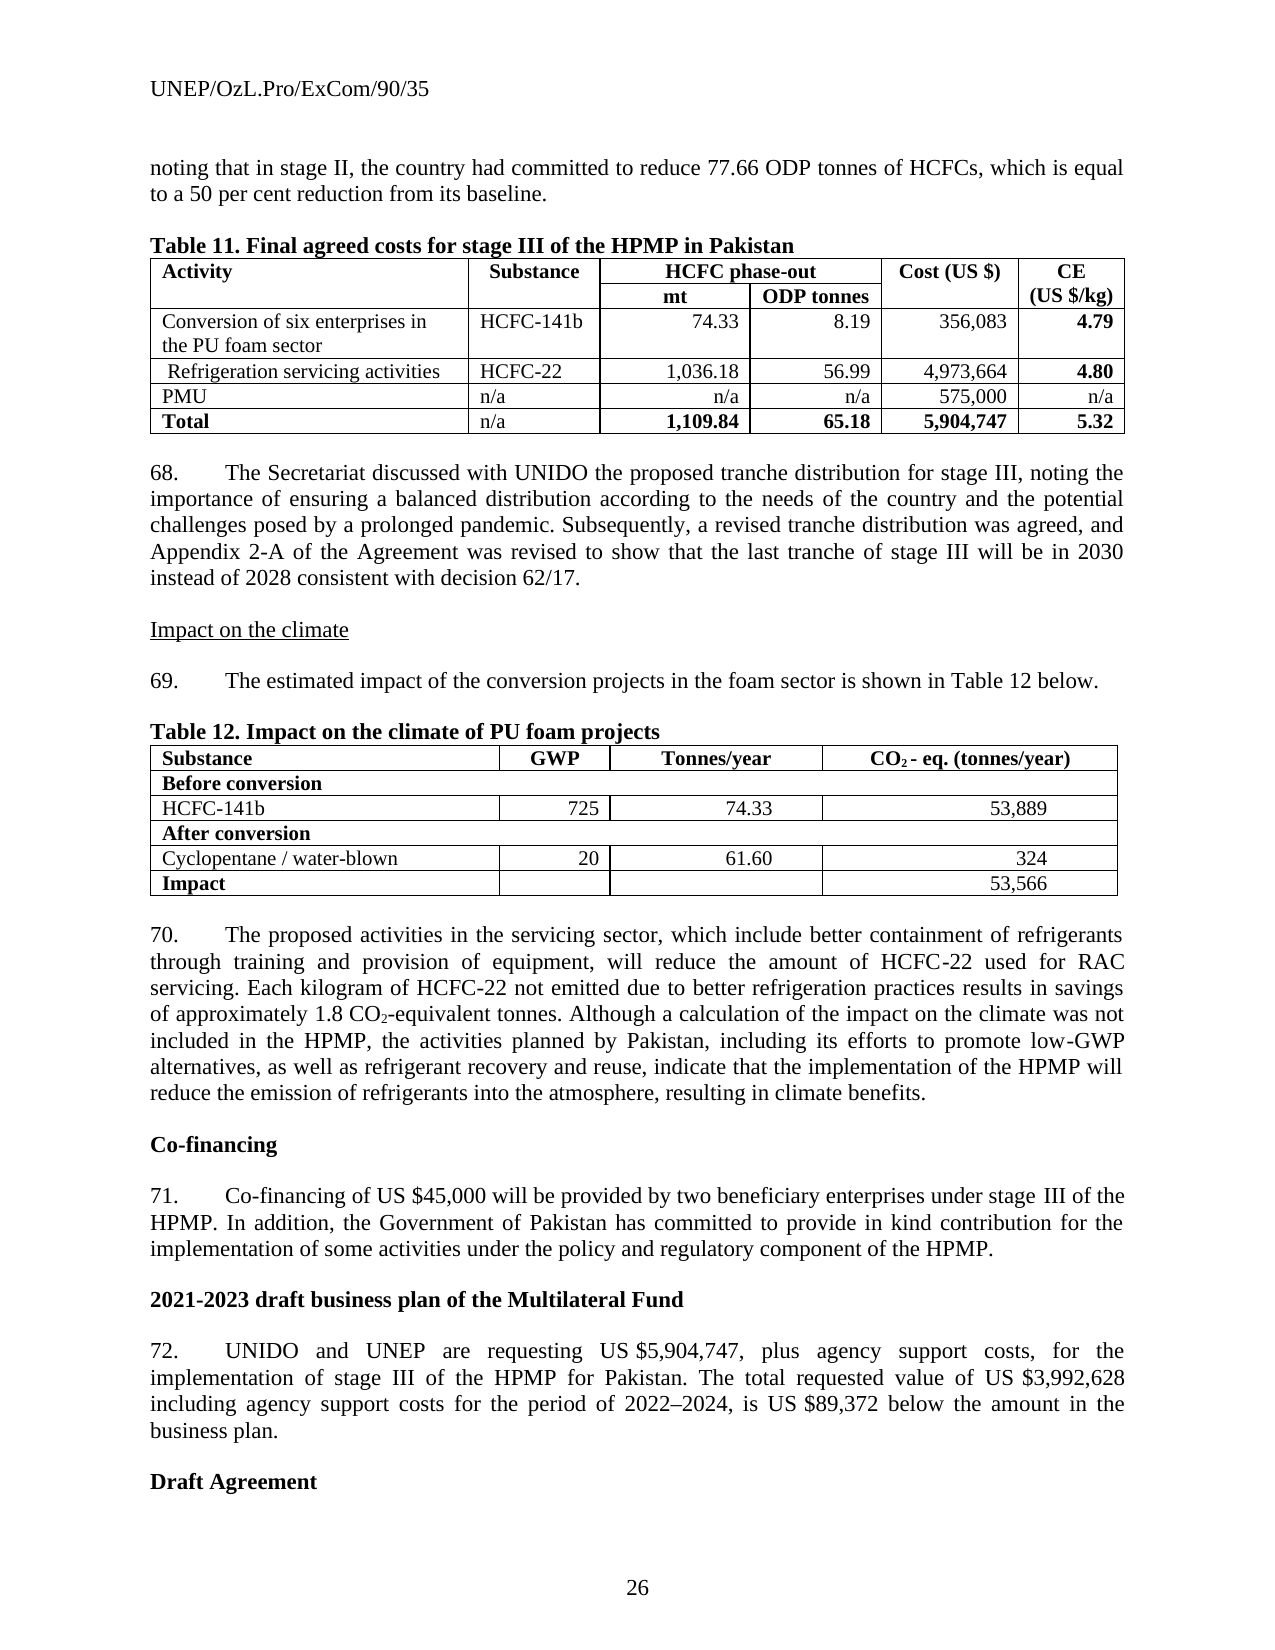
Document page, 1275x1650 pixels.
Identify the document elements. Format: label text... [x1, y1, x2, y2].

table_cell 65.18 [751, 409, 881, 433]
table_cell HCFC-22 [469, 359, 599, 383]
table_header Cost (US $) [882, 259, 1018, 308]
table_cell 324 [823, 846, 1117, 870]
table_cell n/a [751, 384, 881, 408]
table_cell n/a [469, 409, 599, 433]
table_cell 74.33 [611, 796, 822, 820]
subtitle The estimated impact of the conversion projects in the foam sector is shown in Table 12 below. [150, 667, 1125, 693]
table_cell [500, 871, 609, 895]
table_cell [611, 871, 822, 895]
table_cell 1,036.18 [601, 359, 749, 383]
table_cell 8.19 [751, 309, 881, 357]
text Table 12. Impact on the climate of PU foam projects [150, 718, 1125, 745]
table_header Substance [151, 746, 499, 770]
table_cell Before conversion [151, 771, 1117, 795]
table_cell PMU [151, 384, 468, 408]
table_cell 4,973,664 [882, 359, 1018, 383]
table_cell 74.33 [601, 309, 749, 357]
table_cell 356,083 [882, 309, 1018, 357]
subtitle UNIDO and UNEP are requesting US $5,904,747, plus agency support costs, for the implementation of stage III of the HPMP for Pakistan. The total requested value of US $3,992,628 including agency support costs for the period of 2022–2024, is US $89,372 below the amount in the business plan. [150, 1338, 1125, 1443]
subtitle Impact on the climate [150, 616, 1125, 642]
table_cell HCFC-141b [469, 309, 599, 357]
table_header CE (US $/kg) [1019, 259, 1124, 308]
subtitle Co-financing [150, 1131, 1125, 1157]
table_header GWP [500, 746, 609, 770]
table_cell HCFC-141b [151, 796, 499, 820]
subtitle Co-financing of US $45,000 will be provided by two beneficiary enterprises under stage III of the HPMP. In addition, the Government of Pakistan has committed to provide in kind contribution for the implementation of some activities under the policy and regulatory component of the HPMP. [150, 1182, 1125, 1261]
table_header Activity [151, 259, 468, 308]
table_cell 725 [500, 796, 609, 820]
table_header CO2 - eq. (tonnes/year) [823, 746, 1117, 770]
table_cell Refrigeration servicing activities [151, 359, 468, 383]
subtitle 2021-2023 draft business plan of the Multilateral Fund [150, 1286, 1125, 1313]
table_cell 56.99 [751, 359, 881, 383]
table_cell n/a [469, 384, 599, 408]
table_cell After conversion [151, 821, 1117, 845]
table_header Tonnes/year [611, 746, 822, 770]
table_cell 575,000 [882, 384, 1018, 408]
table_cell 61.60 [611, 846, 822, 870]
table_cell Cyclopentane / water-blown [151, 846, 499, 870]
table_cell 53,889 [823, 796, 1117, 820]
subtitle Draft Agreement [150, 1468, 1125, 1494]
table_cell 53,566 [823, 871, 1117, 895]
subtitle The Secretariat discussed with UNIDO the proposed tranche distribution for stage III, noting the importance of ensuring a balanced distribution according to the needs of the country and the potential challenges posed by a prolonged pandemic. Subsequently, a revised tranche distribution was agreed, and Appendix 2-A of the Agreement was revised to show that the last tranche of stage III will be in 2030 instead of 2028 consistent with decision 62/17. [150, 459, 1125, 591]
table_cell n/a [1019, 384, 1124, 408]
table_cell Conversion of six enterprises in the PU foam sector [151, 309, 468, 357]
subtitle The proposed activities in the servicing sector, which include better containment of refrigerants through training and provision of equipment, will reduce the amount of HCFC-22 used for RAC servicing. Each kilogram of HCFC-22 not emitted due to better refrigeration practices results in savings of approximately 1.8 CO2-equivalent tonnes. Although a calculation of the impact on the climate was not included in the HPMP, the activities planned by Pakistan, including its efforts to promote low-GWP alternatives, as well as refrigerant recovery and reuse, indicate that the implementation of the HPMP will reduce the emission of refrigerants into the atmosphere, resulting in climate benefits. [150, 921, 1125, 1106]
table_cell Impact [151, 871, 499, 895]
table_cell Total [151, 409, 468, 433]
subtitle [150, 154, 1125, 207]
table_header HCFC phase-out [601, 259, 881, 283]
text Table 11. Final agreed costs for stage III of the HPMP in Pakistan [150, 232, 1125, 258]
table_cell 20 [500, 846, 609, 870]
table_cell 4.79 [1019, 309, 1124, 357]
table_cell 5.32 [1019, 409, 1124, 433]
table_cell 4.80 [1019, 359, 1124, 383]
table_cell ODP tonnes [751, 284, 881, 308]
table_cell 1,109.84 [601, 409, 749, 433]
table_cell mt [601, 284, 749, 308]
table_cell n/a [601, 384, 749, 408]
table_cell 5,904,747 [882, 409, 1018, 433]
table_header Substance [469, 259, 599, 308]
